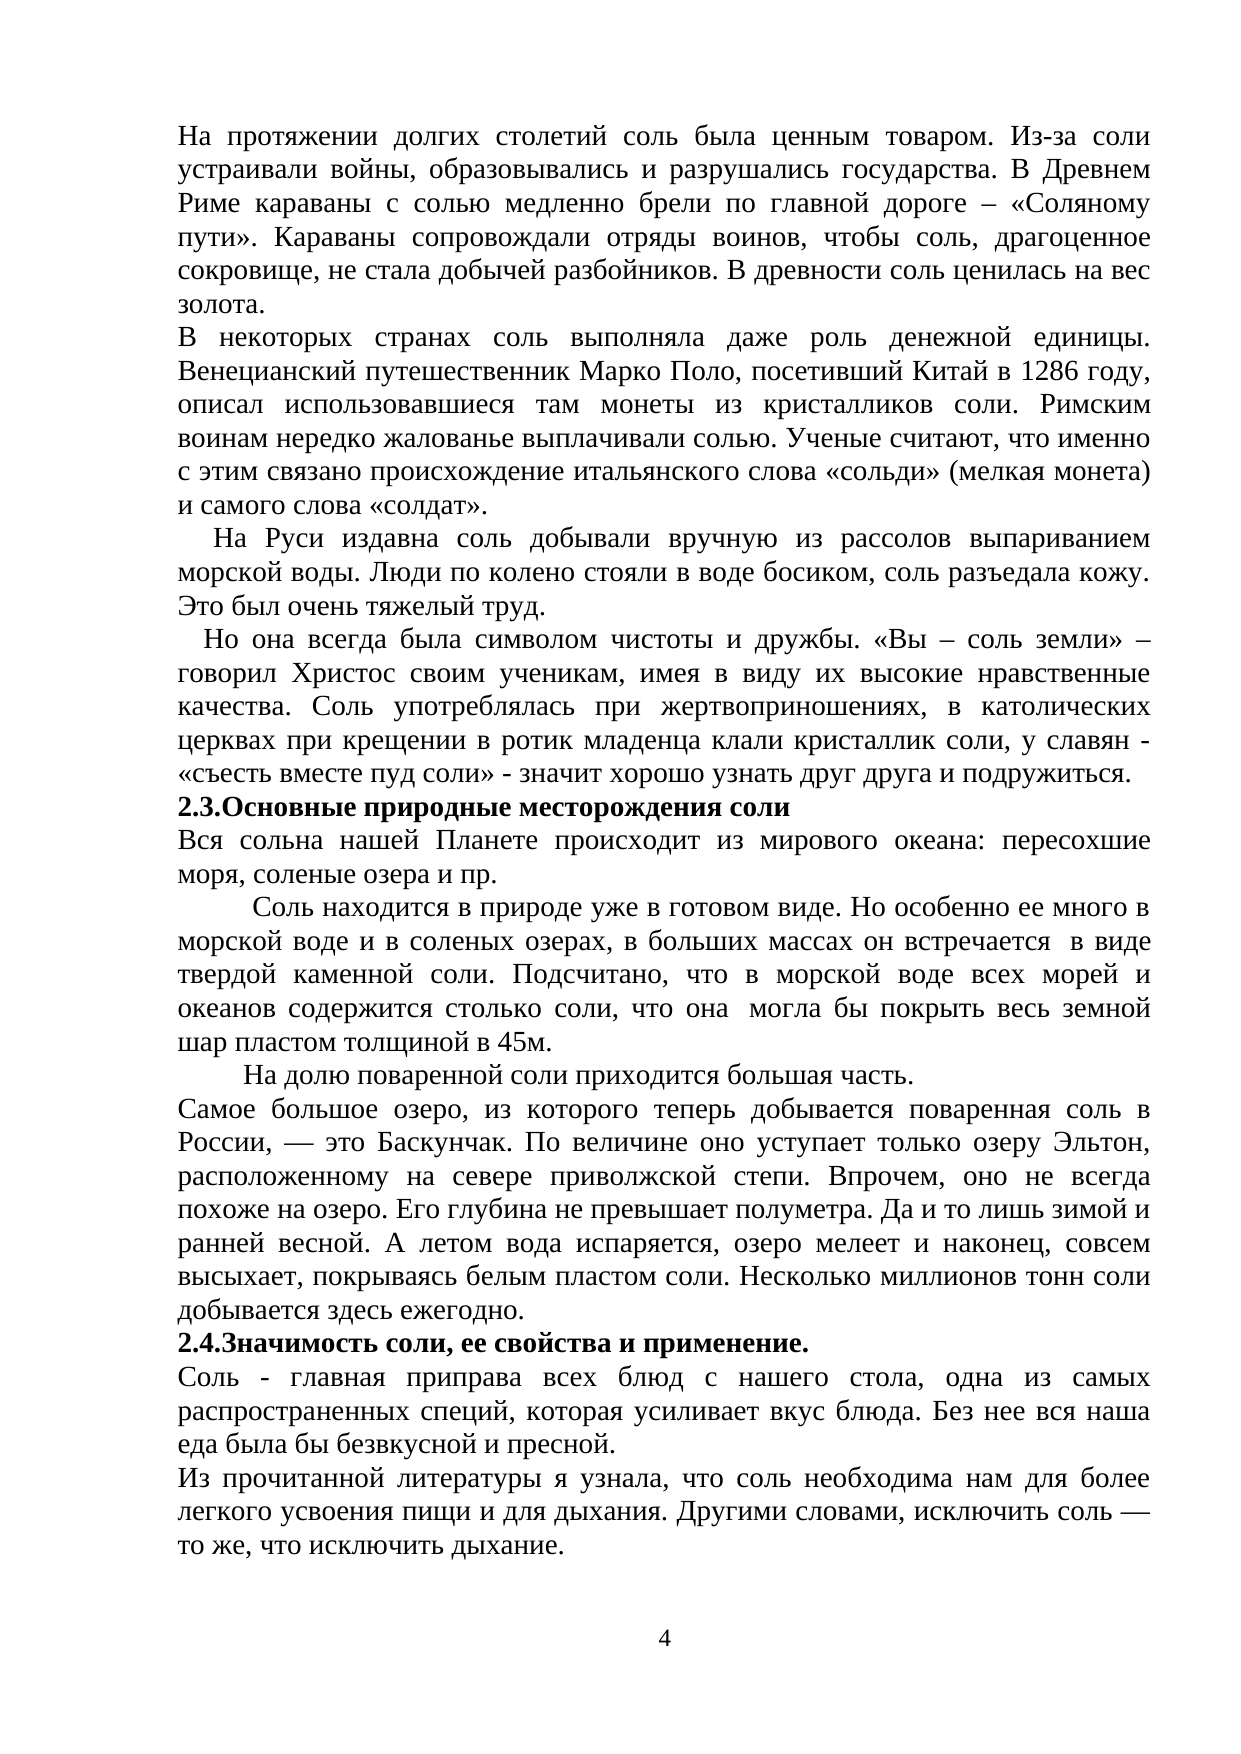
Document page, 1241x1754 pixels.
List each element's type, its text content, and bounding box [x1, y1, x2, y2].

text 2.3.Основные природные месторождения соли [177, 789, 1152, 822]
text Но она всегда была символом чистоты и дружбы. «Вы – соль земли» – говорил Христос своим ученикам, имея в виду их высокие нравственные качества. Соль употреблялась при жертвоприношениях, в католических церквах при крещении в ротик младенца клали кристаллик соли, у славян - «съесть вместе пуд соли» - значит хорошо узнать друг друга и подружиться. [177, 621, 1152, 789]
text 2.4.Значимость соли, ее свойства и применение. [177, 1326, 1152, 1359]
text Вся сольна нашей Планете происходит из мирового океана: пересохшие моря, соленые озера и пр. [177, 822, 1152, 889]
text В некоторых странах соль выполняла даже роль денежной единицы. Венецианский путешественник Марко Поло, посетивший Китай в 1286 году, описал использовавшиеся там монеты из кристалликов соли. Римским воинам нередко жалованье выплачивали солью. Ученые считают, что именно с этим связано происхождение итальянского слова «сольди» (мелкая монета) и самого слова «солдат». [177, 319, 1152, 521]
text На протяжении долгих столетий соль была ценным товаром. Из-за соли устраивали войны, образовывались и разрушались государства. В Древнем Риме караваны с солью медленно брели по главной дороге – «Соляному пути». Караваны сопровождали отряды воинов, чтобы соль, драгоценное сокровище, не стала добычей разбойников. В древности соль ценилась на вес золота. [177, 118, 1152, 319]
text Соль находится в природе уже в готовом виде. Но особенно ее много в морской воде и в соленых озерах, в больших массах он встречается в виде твердой каменной соли. Подсчитано, что в морской воде всех морей и океанов содержится столько соли, что она могла бы покрыть весь земной шар пластом толщиной в 45м. [177, 889, 1152, 1057]
text Из прочитанной литературы я узнала, что соль необходима нам для более легкого усвоения пищи и для дыхания. Другими словами, исключить соль — то же, что исключить дыхание. [177, 1460, 1152, 1560]
text На долю поваренной соли приходится большая часть. [177, 1057, 1152, 1091]
text На Руси издавна соль добывали вручную из рассолов выпариванием морской воды. Люди по колено стояли в воде босиком, соль разъедала кожу. Это был очень тяжелый труд. [177, 521, 1152, 621]
text Самое большое озеро, из которого теперь добывается поваренная соль в России, — это Баскунчак. По величине оно уступает только озеру Эльтон, расположенному на севере приволжской степи. Впрочем, оно не всегда похоже на озеро. Его глубина не превышает полуметра. Да и то лишь зимой и ранней весной. А летом вода испаряется, озеро мелеет и наконец, совсем высыхает, покрываясь белым пластом соли. Несколько миллионов тонн соли добывается здесь ежегодно. [177, 1091, 1152, 1326]
text Соль - главная приправа всех блюд с нашего стола, одна из самых распространенных специй, которая усиливает вкус блюда. Без нее вся наша еда была бы безвкусной и пресной. [177, 1359, 1152, 1460]
